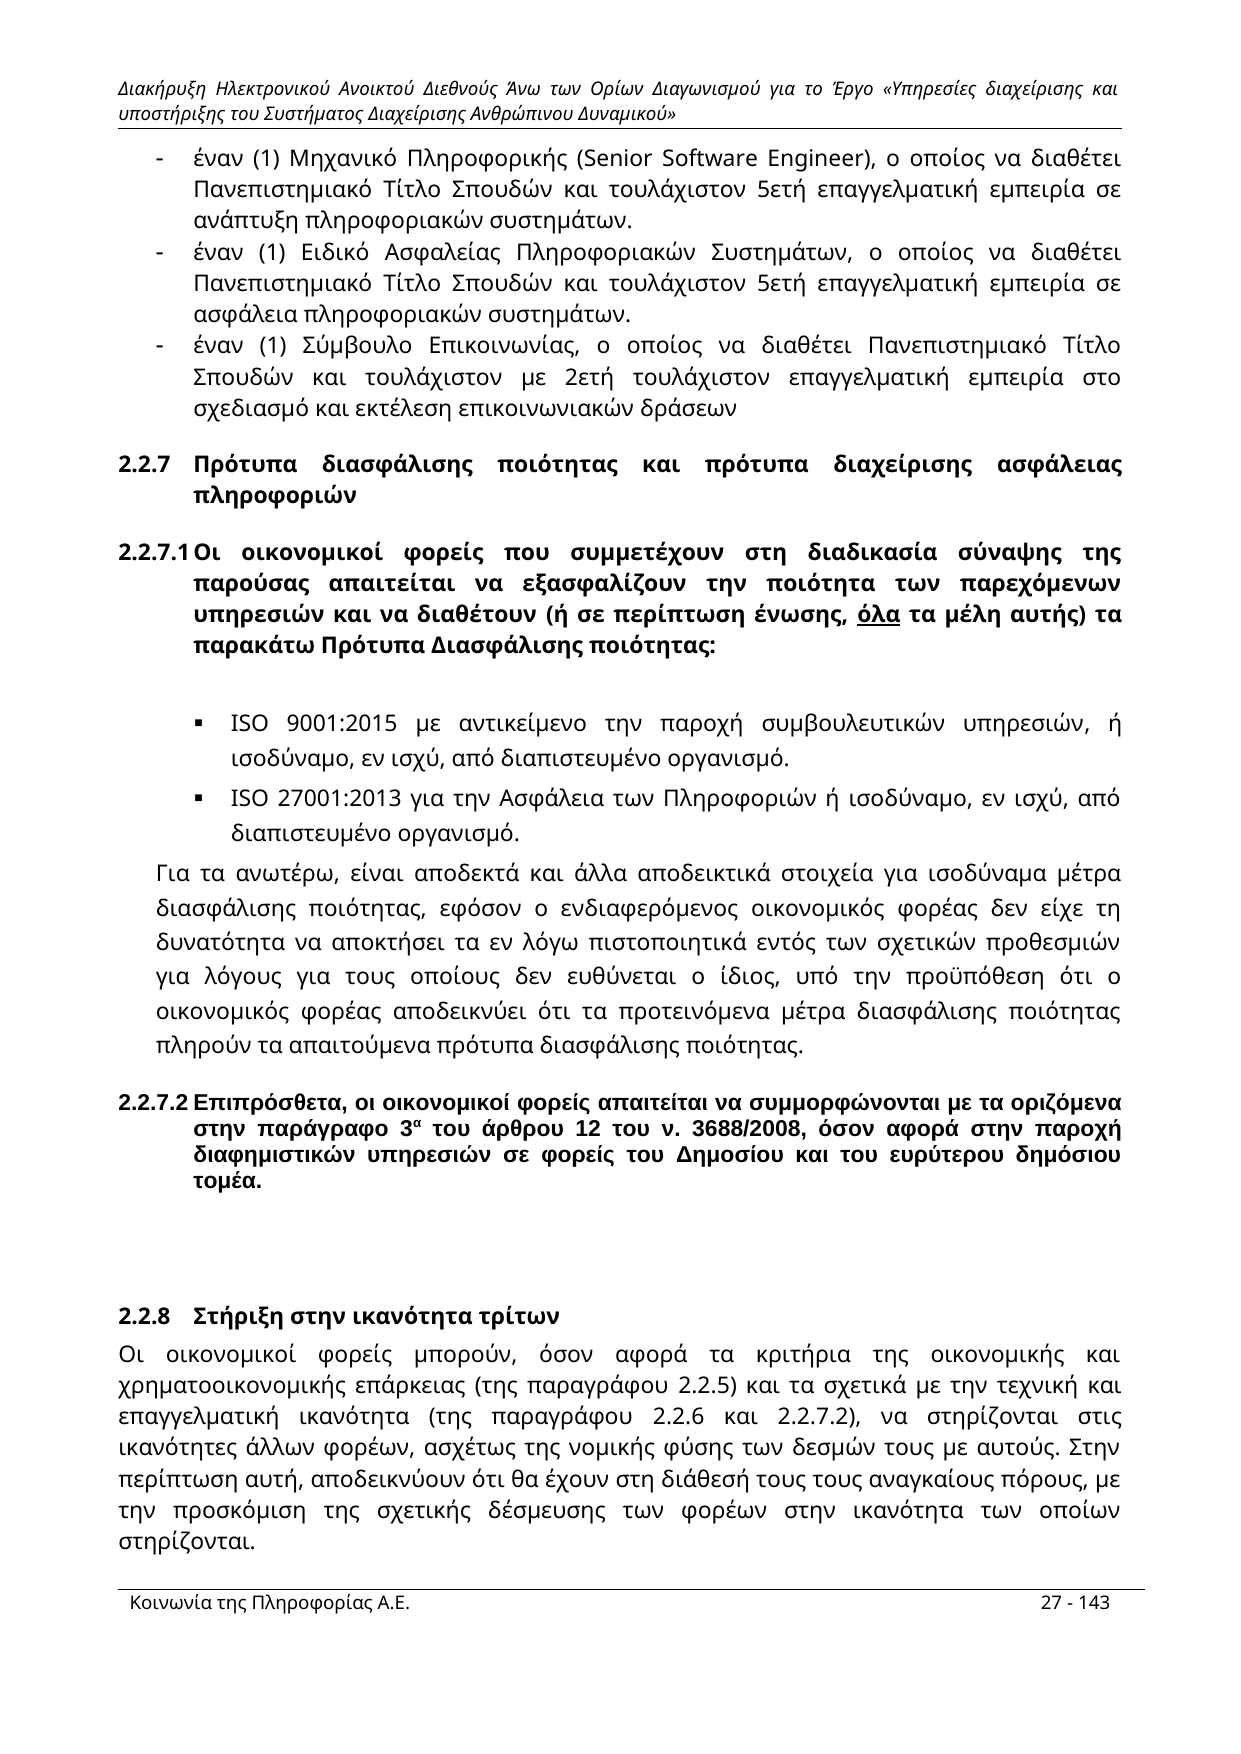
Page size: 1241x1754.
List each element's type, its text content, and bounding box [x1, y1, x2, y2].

list έναν (1) Μηχανικό Πληροφορικής (Senior Software Engineer), ο οποίος να διαθέτει Πανεπιστημιακό Τίτλο Σπουδών και τουλάχιστον 5ετή επαγγελματική εμπειρία σε ανάπτυξη πληροφοριακών συστημάτων. [156, 142, 1122, 235]
subtitle Επιπρόσθετα, οι οικονομικοί φορείς απαιτείται να συμμορφώνονται με τα οριζόμενα στην παράγραφο 3α του άρθρου 12 του ν. 3688/2008, όσον αφορά στην παροχή διαφημιστικών υπηρεσιών σε φορείς του Δημοσίου και του ευρύτερου δημόσιου τομέα. [118, 1088, 1122, 1194]
text ISO 9001:2015 με αντικείμενο την παροχή συμβουλευτικών υπηρεσιών, ή ισοδύναμο, εν ισχύ, από διαπιστευμένο οργανισμό. [193, 707, 1122, 773]
text Για τα ανωτέρω, είναι αποδεκτά και άλλα αποδεικτικά στοιχεία για ισοδύναμα μέτρα διασφάλισης ποιότητας, εφόσον ο ενδιαφερόμενος οικονομικός φορέας δεν είχε τη δυνατότητα να αποκτήσει τα εν λόγω πιστοποιητικά εντός των σχετικών προθεσμιών για λόγους για τους οποίους δεν ευθύνεται ο ίδιος, υπό την προϋπόθεση ότι ο οικονομικός φορέας αποδεικνύει ότι τα προτεινόμενα μέτρα διασφάλισης ποιότητας πληρούν τα απαιτούμενα πρότυπα διασφάλισης ποιότητας. [156, 857, 1122, 1060]
text ISO 27001:2013 για την Ασφάλεια των Πληροφοριών ή ισοδύναμο, εν ισχύ, από διαπιστευμένο οργανισμό. [193, 782, 1122, 848]
text Οι οικονομικοί φορείς μπορούν, όσον αφορά τα κριτήρια της οικονομικής και χρηματοοικονομικής επάρκειας (της παραγράφου 2.2.5) και τα σχετικά με την τεχνική και επαγγελματική ικανότητα (της παραγράφου 2.2.6 και 2.2.7.2), να στηρίζονται στις ικανότητες άλλων φορέων, ασχέτως της νομικής φύσης των δεσμών τους με αυτούς. Στην περίπτωση αυτή, αποδεικνύουν ότι θα έχουν στη διάθεσή τους τους αναγκαίους πόρους, με την προσκόμιση της σχετικής δέσμευσης των φορέων στην ικανότητα των οποίων στηρίζονται. [118, 1338, 1122, 1556]
list έναν (1) Ειδικό Ασφαλείας Πληροφοριακών Συστημάτων, ο οποίος να διαθέτει Πανεπιστημιακό Τίτλο Σπουδών και τουλάχιστον 5ετή επαγγελματική εμπειρία σε ασφάλεια πληροφοριακών συστημάτων. [156, 235, 1122, 329]
list έναν (1) Σύμβουλο Επικοινωνίας, ο οποίος να διαθέτει Πανεπιστημιακό Τίτλο Σπουδών και τουλάχιστον με 2ετή τουλάχιστον επαγγελματική εμπειρία στο σχεδιασμό και εκτέλεση επικοινωνιακών δράσεων [156, 329, 1122, 423]
subtitle Πρότυπα διασφάλισης ποιότητας και πρότυπα διαχείρισης ασφάλειας πληροφοριών [118, 448, 1122, 510]
subtitle Οι οικονομικοί φορείς που συμμετέχουν στη διαδικασία σύναψης της παρούσας απαιτείται να εξασφαλίζουν την ποιότητα των παρεχόμενων υπηρεσιών και να διαθέτουν (ή σε περίπτωση ένωσης, όλα τα μέλη αυτής) τα παρακάτω Πρότυπα Διασφάλισης ποιότητας: [118, 535, 1122, 660]
subtitle Στήριξη στην ικανότητα τρίτων [118, 1300, 1122, 1331]
